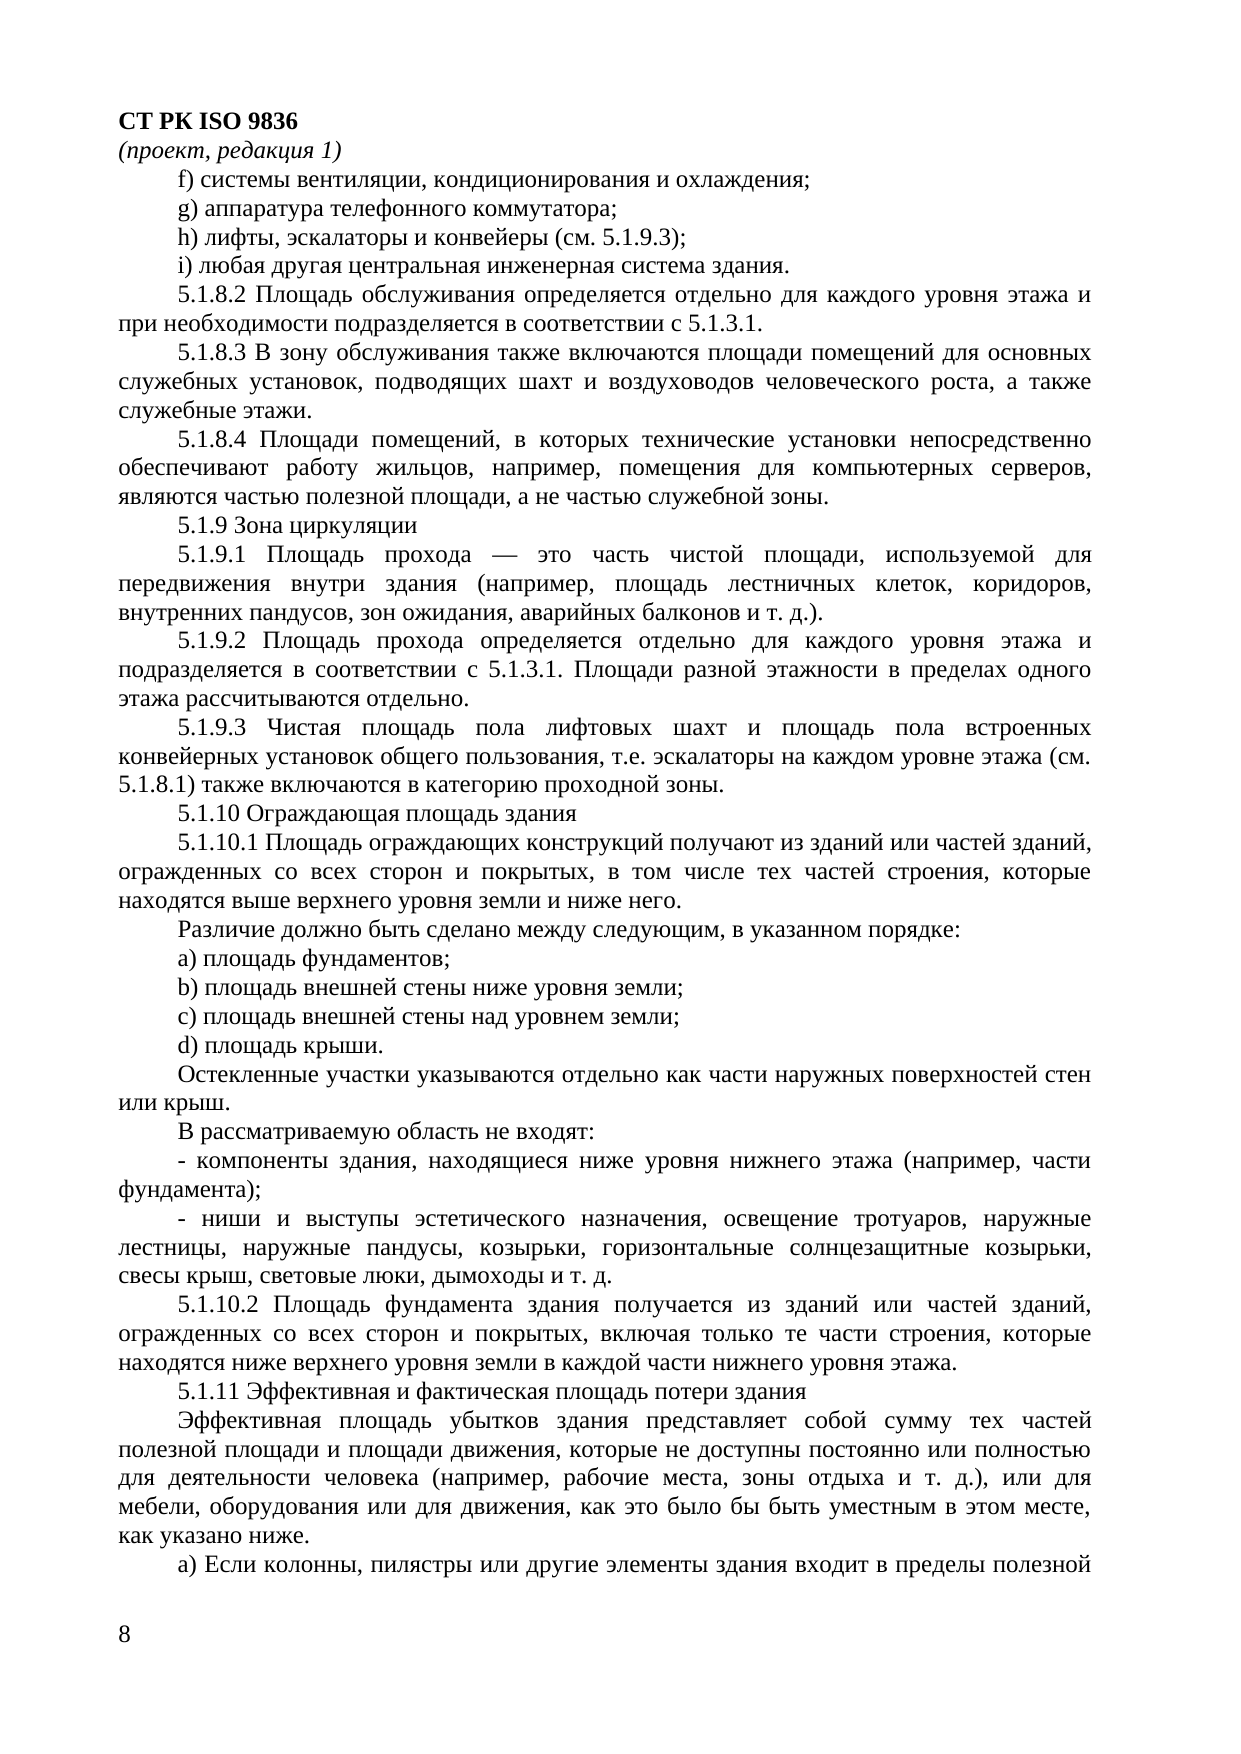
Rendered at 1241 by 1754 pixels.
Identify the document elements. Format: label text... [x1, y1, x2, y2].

text 5.1.10 Ограждающая площадь здания [118, 798, 1092, 827]
text 5.1.9.3 Чистая площадь пола лифтовых шахт и площадь пола встроенных конвейерных установок общего пользования, т.е. эскалаторы на каждом уровне этажа (см. 5.1.8.1) также включаются в категорию проходной зоны. [118, 712, 1092, 798]
text 5.1.8.3 В зону обслуживания также включаются площади помещений для основных служебных установок, подводящих шахт и воздуховодов человеческого роста, а также служебные этажи. [118, 337, 1092, 423]
text - компоненты здания, находящиеся ниже уровня нижнего этажа (например, части фундамента); [118, 1145, 1092, 1203]
text 5.1.9.2 Площадь прохода определяется отдельно для каждого уровня этажа и подразделяется в соответствии с 5.1.3.1. Площади разной этажности в пределах одного этажа рассчитываются отдельно. [118, 626, 1092, 712]
text 5.1.8.4 Площади помещений, в которых технические установки непосредственно обеспечивают работу жильцов, например, помещения для компьютерных серверов, являются частью полезной площади, а не частью служебной зоны. [118, 424, 1092, 510]
text Эффективная площадь убытков здания представляет собой сумму тех частей полезной площади и площади движения, которые не доступны постоянно или полностью для деятельности человека (например, рабочие места, зоны отдыха и т. д.), или для мебели, оборудования или для движения, как это было бы быть уместным в этом месте, как указано ниже. [118, 1405, 1092, 1549]
text а) площадь фундаментов; [118, 943, 1092, 972]
text i) любая другая центральная инженерная система здания. [118, 251, 1092, 279]
text f) системы вентиляции, кондиционирования и охлаждения; [118, 164, 1092, 192]
text 5.1.8.2 Площадь обслуживания определяется отдельно для каждого уровня этажа и при необходимости подразделяется в соответствии с 5.1.3.1. [118, 279, 1092, 337]
text В рассматриваемую область не входят: [118, 1116, 1092, 1145]
text 5.1.11 Эффективная и фактическая площадь потери здания [118, 1376, 1092, 1405]
text 5.1.10.2 Площадь фундамента здания получается из зданий или частей зданий, огражденных со всех сторон и покрытых, включая только те части строения, которые находятся ниже верхнего уровня земли в каждой части нижнего уровня этажа. [118, 1289, 1092, 1376]
text c) площадь внешней стены над уровнем земли; [118, 1001, 1092, 1029]
text d) площадь крыши. [118, 1030, 1092, 1058]
text 5.1.9 Зона циркуляции [118, 510, 1092, 539]
text 5.1.9.1 Площадь прохода — это часть чистой площади, используемой для передвижения внутри здания (например, площадь лестничных клеток, коридоров, внутренних пандусов, зон ожидания, аварийных балконов и т. д.). [118, 539, 1092, 625]
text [118, 1549, 1092, 1578]
text g) аппаратура телефонного коммутатора; [118, 193, 1092, 221]
text Остекленные участки указываются отдельно как части наружных поверхностей стен или крыш. [118, 1059, 1092, 1116]
text b) площадь внешней стены ниже уровня земли; [118, 972, 1092, 1001]
text Различие должно быть сделано между следующим, в указанном порядке: [118, 914, 1092, 943]
text - ниши и выступы эстетического назначения, освещение тротуаров, наружные лестницы, наружные пандусы, козырьки, горизонтальные солнцезащитные козырьки, свесы крыш, световые люки, дымоходы и т. д. [118, 1203, 1092, 1289]
text 5.1.10.1 Площадь ограждающих конструкций получают из зданий или частей зданий, огражденных со всех сторон и покрытых, в том числе тех частей строения, которые находятся выше верхнего уровня земли и ниже него. [118, 827, 1092, 914]
text h) лифты, эскалаторы и конвейеры (см. 5.1.9.3); [118, 222, 1092, 250]
